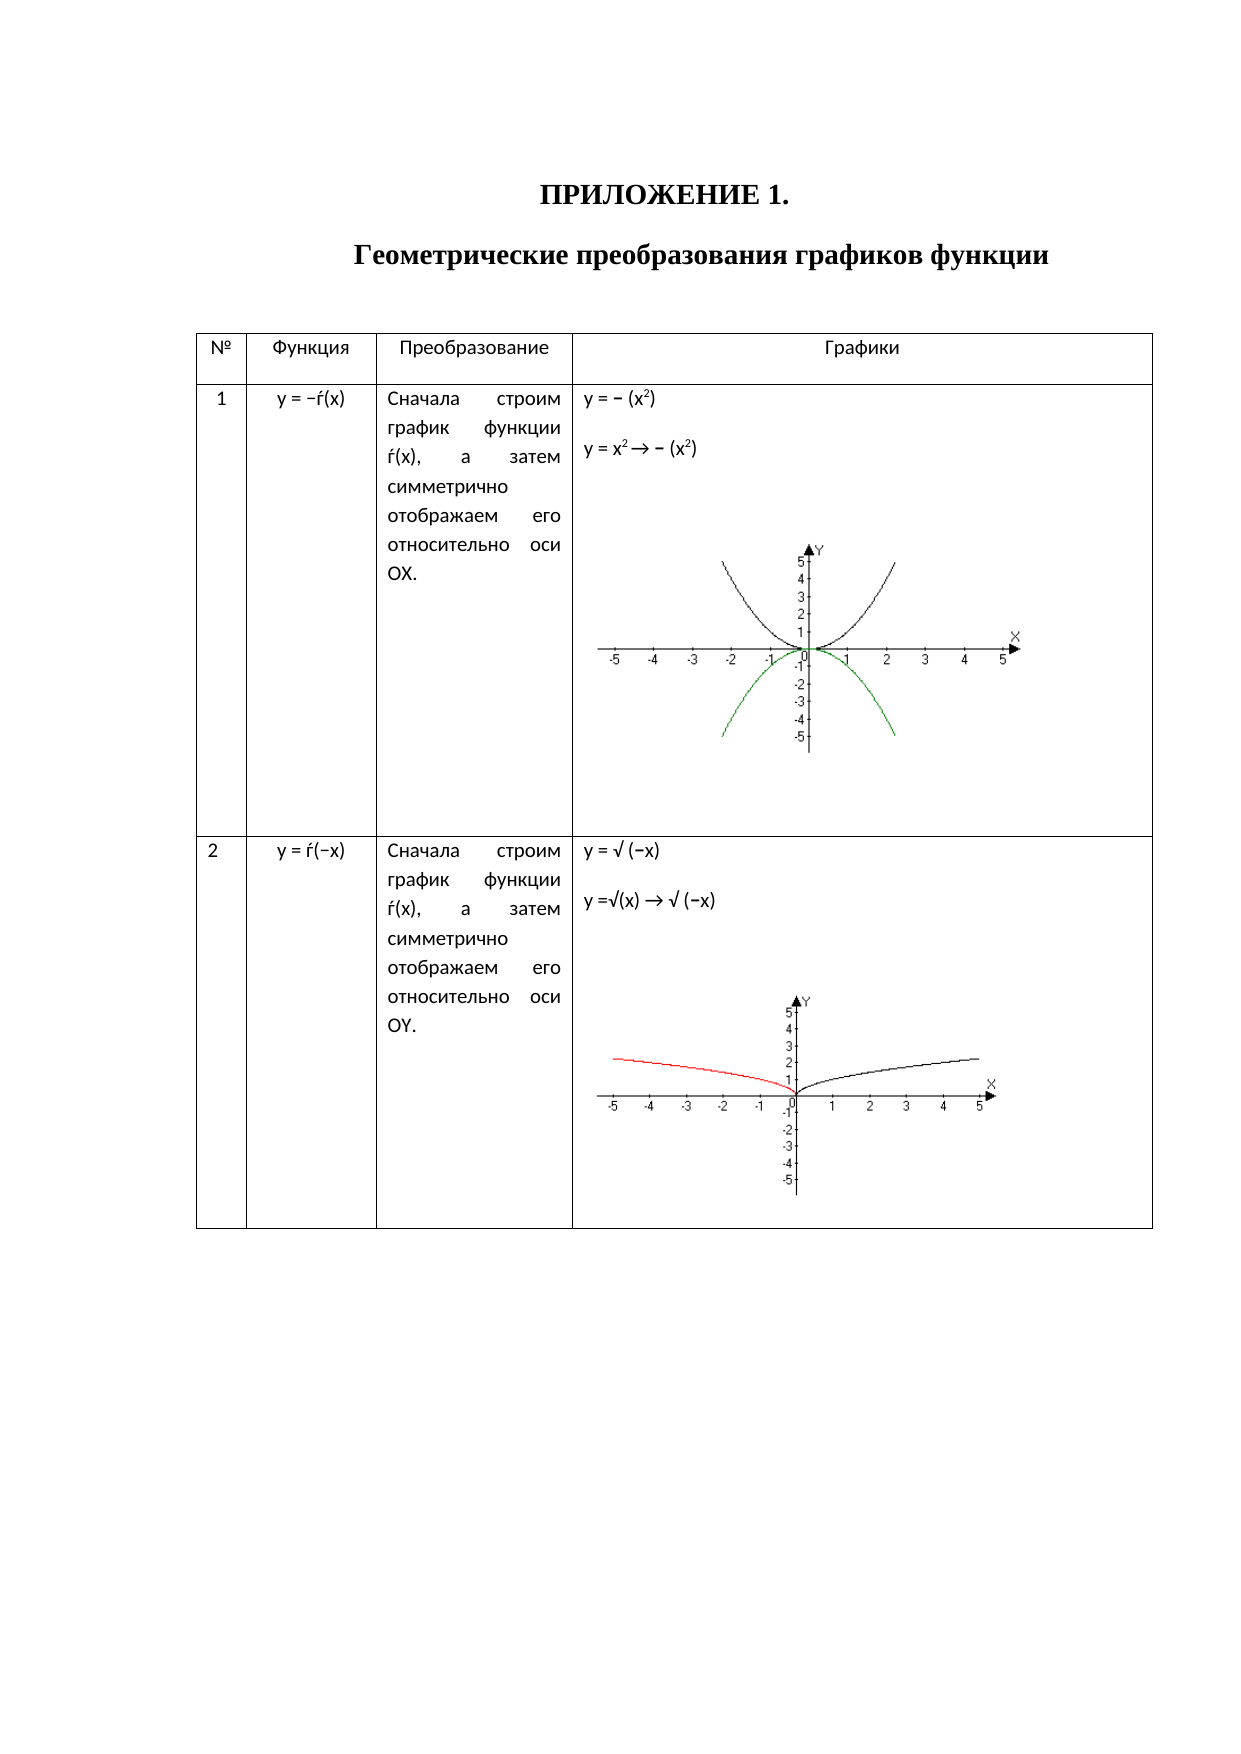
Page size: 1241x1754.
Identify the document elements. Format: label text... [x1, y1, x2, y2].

table_header Графики [573, 334, 1152, 384]
table_cell y = −ѓ(x) [247, 385, 376, 836]
table_cell y = − (x2) y = x2 → − (x2) [573, 385, 1152, 836]
table_cell y = √ (−x) y =√(x) → √ (−x) [573, 837, 1152, 1228]
table_cell 2 [197, 837, 246, 1228]
table_header Функция [247, 334, 376, 384]
table_cell y = ѓ(−x) [247, 837, 376, 1228]
picture [583, 535, 1034, 762]
table_cell Сначала строим график функции ѓ(x), а затем симметрично отображаем его относительно оси OX. [377, 385, 572, 836]
table_header № [197, 334, 246, 384]
table_header Преобразование [377, 334, 572, 384]
text ПРИЛОЖЕНИЕ 1. [177, 177, 1152, 211]
table_cell Сначала строим график функции ѓ(x), а затем симметрично отображаем его относительно оси OY. [377, 837, 572, 1228]
table_cell 1 [197, 385, 246, 836]
picture [583, 987, 1009, 1204]
subtitle Геометрические преобразования графиков функции [177, 237, 1152, 270]
